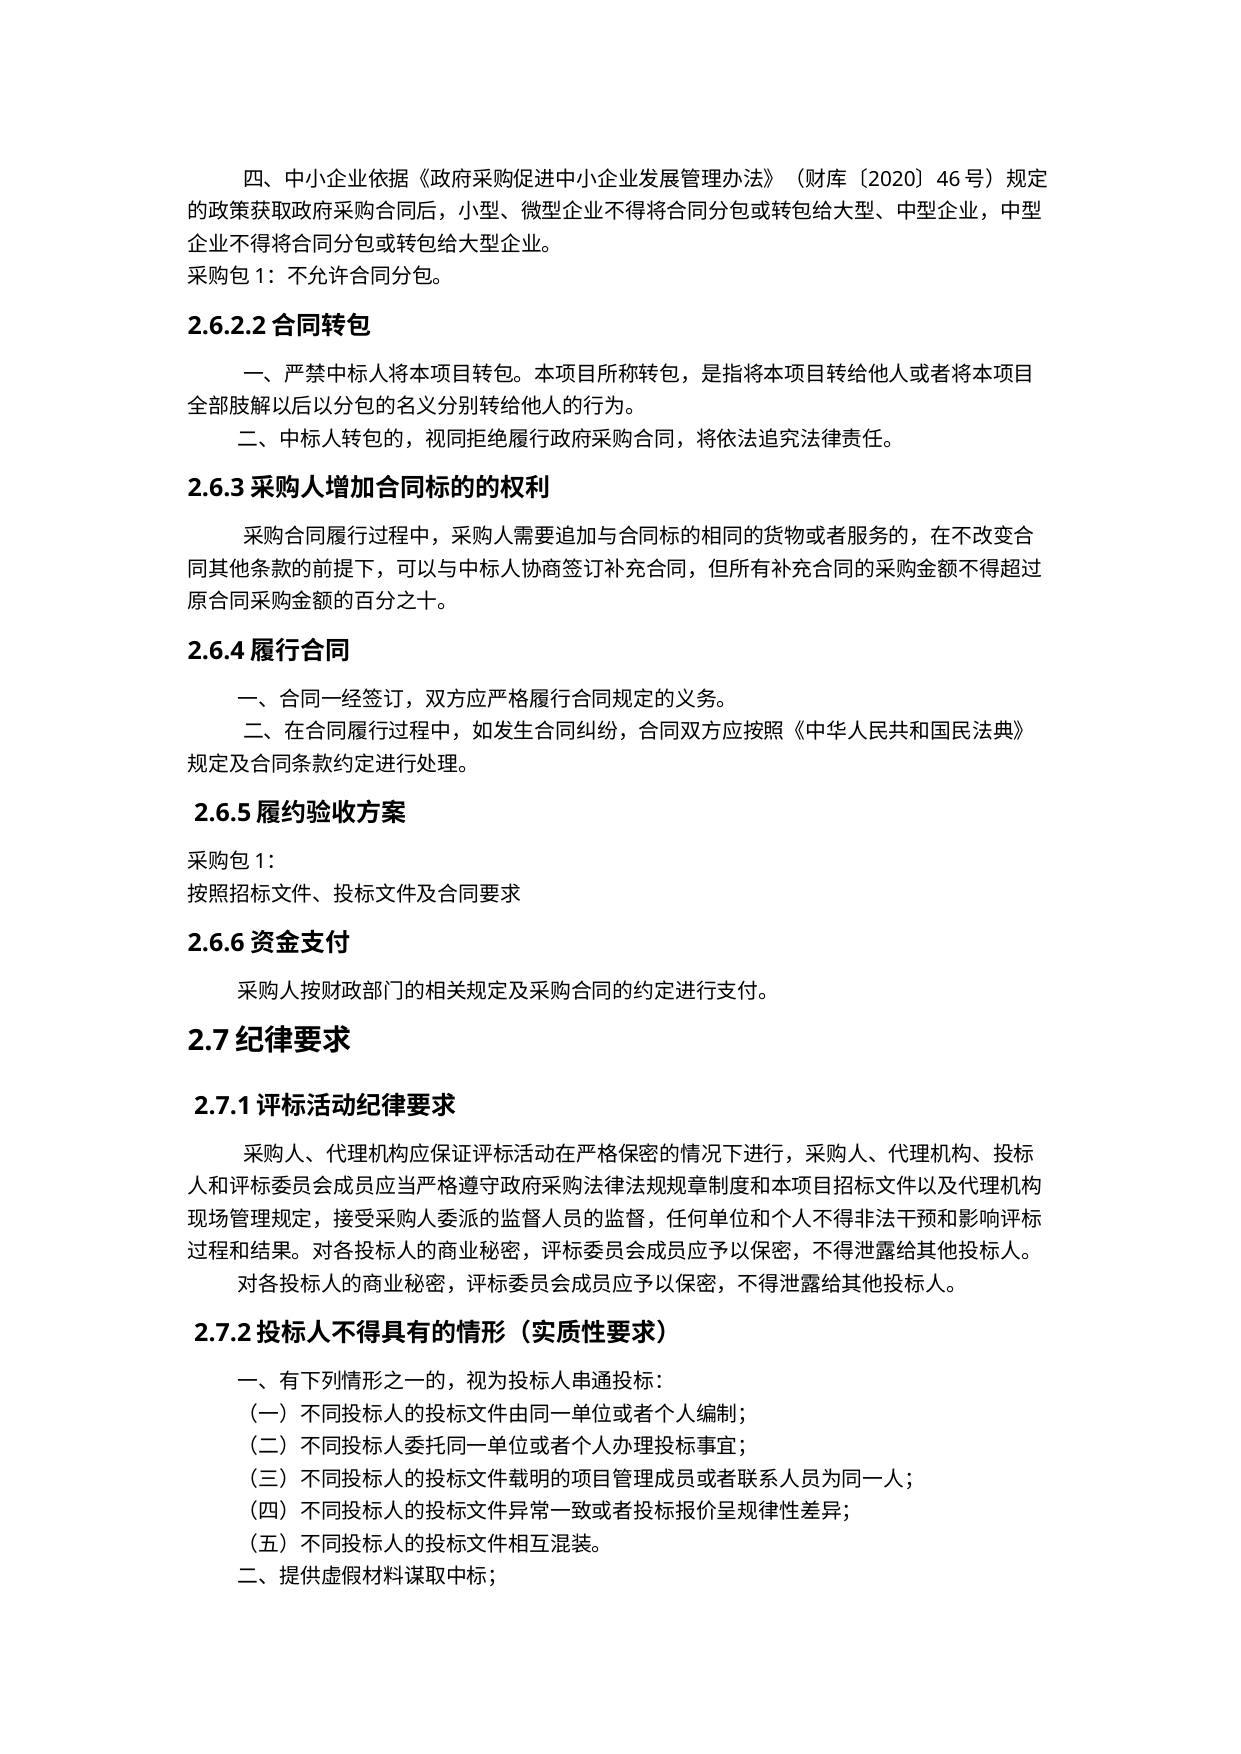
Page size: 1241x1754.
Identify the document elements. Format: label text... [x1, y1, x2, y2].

text 2.7.2投标人不得具有的情形（实质性要求） [187, 1299, 1053, 1364]
text 采购人、代理机构应保证评标活动在严格保密的情况下进行，采购人、代理机构、投标人和评标委员会成员应当严格遵守政府采购法律法规规章制度和本项目招标文件以及代理机构现场管理规定，接受采购人委派的监督人员的监督，任何单位和个人不得非法干预和影响评标过程和结果。对各投标人的商业秘密，评标委员会成员应予以保密，不得泄露给其他投标人。 [187, 1137, 1053, 1267]
text 采购合同履行过程中，采购人需要追加与合同标的相同的货物或者服务的，在不改变合同其他条款的前提下，可以与中标人协商签订补充合同，但所有补充合同的采购金额不得超过原合同采购金额的百分之十。 [187, 519, 1053, 617]
text 四、中小企业依据《政府采购促进中小企业发展管理办法》（财库〔2020〕46号）规定的政策获取政府采购合同后，小型、微型企业不得将合同分包或转包给大型、中型企业，中型企业不得将合同分包或转包给大型企业。 [187, 162, 1053, 259]
text 一、合同一经签订，双方应严格履行合同规定的义务。 [187, 682, 1053, 714]
text 一、有下列情形之一的，视为投标人串通投标： [187, 1364, 1053, 1397]
text 2.6.2.2合同转包 [187, 292, 1053, 357]
text 2.6.5履约验收方案 [187, 779, 1053, 844]
text 2.6.3采购人增加合同标的的权利 [187, 454, 1053, 519]
text （四）不同投标人的投标文件异常一致或者投标报价呈规律性差异； [187, 1494, 1053, 1527]
text 二、在合同履行过程中，如发生合同纠纷，合同双方应按照《中华人民共和国民法典》规定及合同条款约定进行处理。 [187, 714, 1053, 779]
text 采购包1： [187, 844, 1053, 877]
text 对各投标人的商业秘密，评标委员会成员应予以保密，不得泄露给其他投标人。 [187, 1267, 1053, 1299]
text （三）不同投标人的投标文件载明的项目管理成员或者联系人员为同一人； [187, 1462, 1053, 1494]
text （二）不同投标人委托同一单位或者个人办理投标事宜； [187, 1429, 1053, 1462]
text 2.6.4履行合同 [187, 617, 1053, 682]
text 采购包1：不允许合同分包。 [187, 259, 1053, 292]
text 按照招标文件、投标文件及合同要求 [187, 877, 1053, 909]
text 采购人按财政部门的相关规定及采购合同的约定进行支付。 [187, 974, 1053, 1007]
text 一、严禁中标人将本项目转包。本项目所称转包，是指将本项目转给他人或者将本项目全部肢解以后以分包的名义分别转给他人的行为。 [187, 357, 1053, 422]
text 二、中标人转包的，视同拒绝履行政府采购合同，将依法追究法律责任。 [187, 422, 1053, 454]
text 2.7纪律要求 [187, 1007, 1053, 1072]
text 二、提供虚假材料谋取中标； [187, 1559, 1053, 1592]
text 2.6.6资金支付 [187, 909, 1053, 974]
text 2.7.1评标活动纪律要求 [187, 1072, 1053, 1137]
text （五）不同投标人的投标文件相互混装。 [187, 1527, 1053, 1559]
text （一）不同投标人的投标文件由同一单位或者个人编制； [187, 1397, 1053, 1429]
